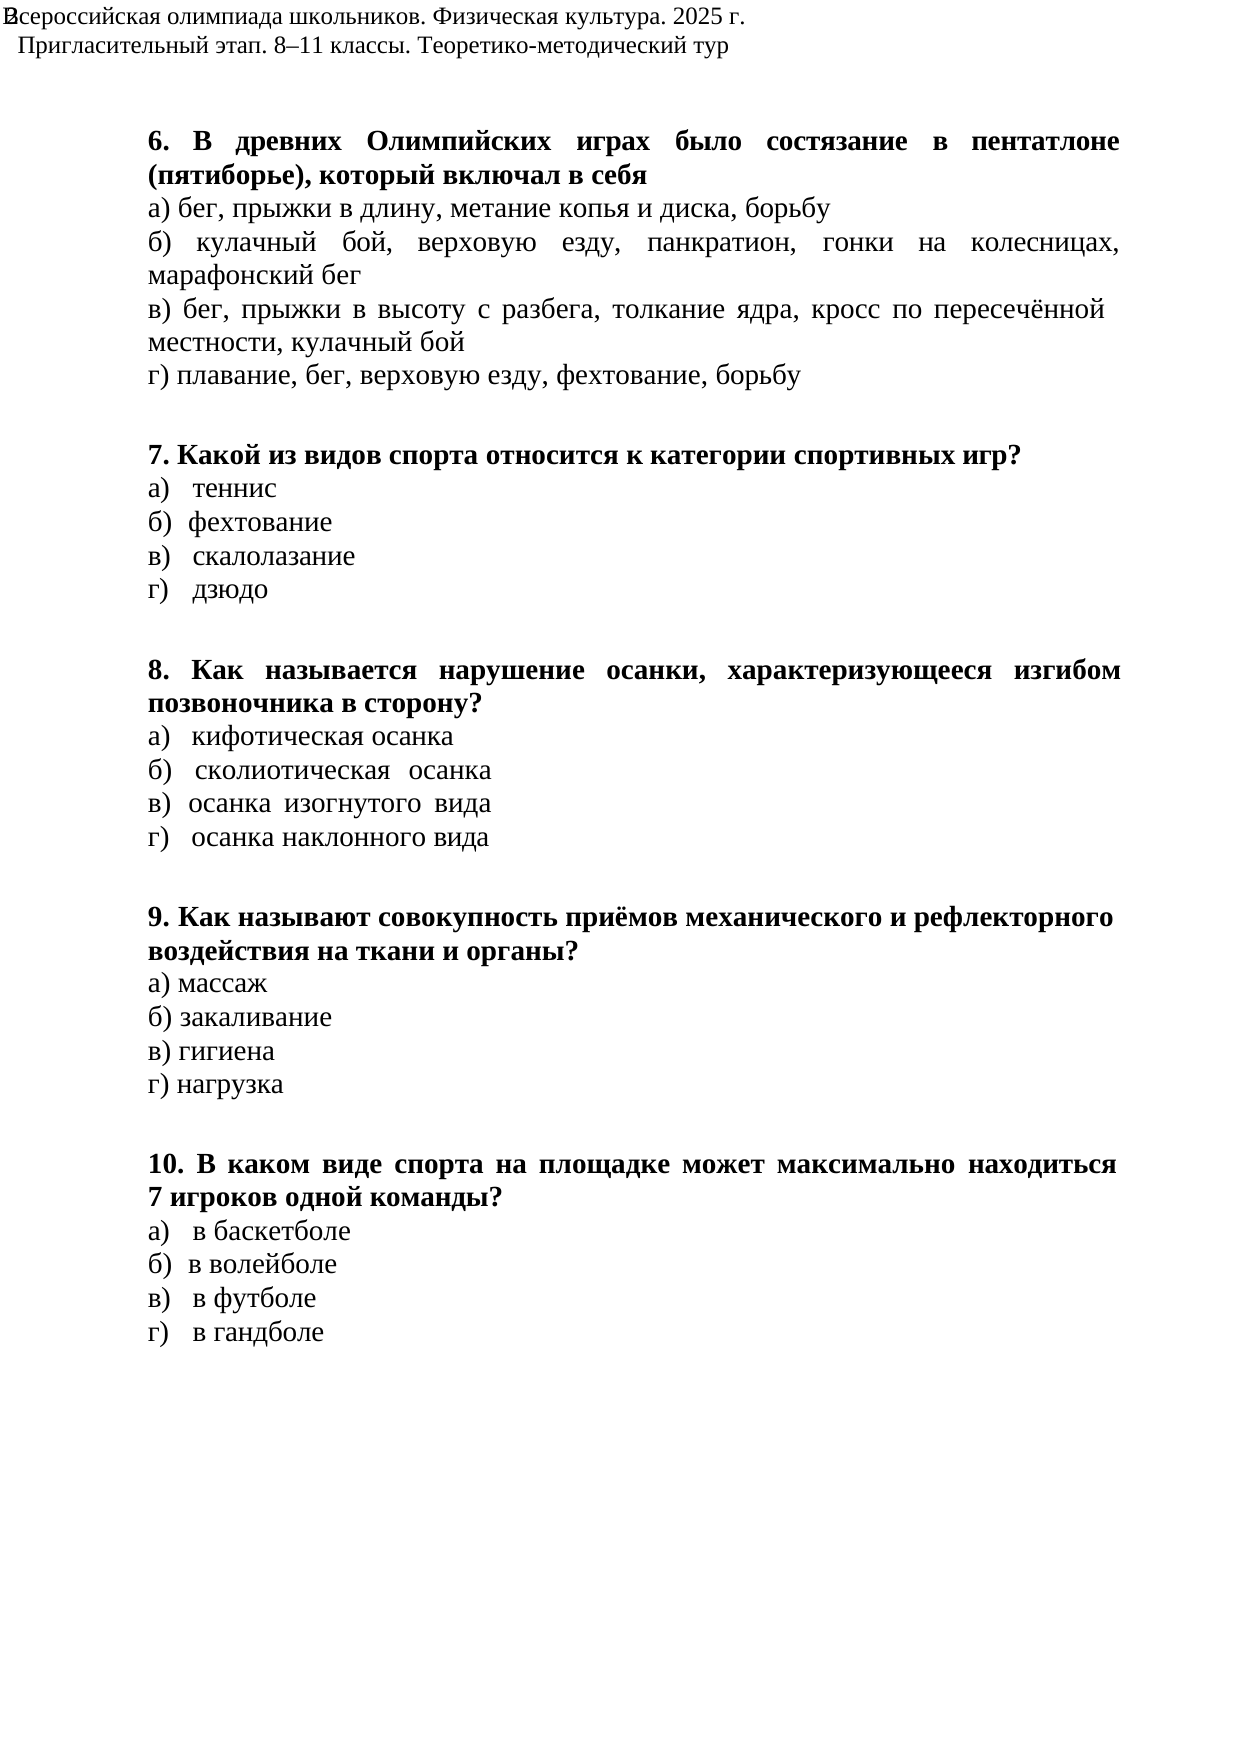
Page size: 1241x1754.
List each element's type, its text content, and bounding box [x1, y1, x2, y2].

list Как называется нарушение осанки, характеризующееся изгибом позвоночника в сторону? [148, 652, 1122, 719]
text а) бег, прыжки в длину, метание копья и диска, борьбу [148, 191, 1137, 224]
list Как называют совокупность приёмов механического и рефлекторного воздействия на ткани и органы? [148, 899, 1122, 966]
text а) теннис [148, 471, 1137, 504]
text г) в гандболе [148, 1314, 1137, 1347]
text а) массаж [148, 966, 1137, 999]
text а) кифотическая осанка [148, 719, 1137, 752]
list В каком виде спорта на площадке может максимально находиться [148, 1146, 1137, 1180]
text б) закаливание в) гигиена [148, 999, 351, 1066]
text г) нагрузка [148, 1066, 1137, 1100]
list Какой из видов спорта относится к категории спортивных игр? [148, 438, 1137, 471]
list В древних Олимпийских играх было состязание в пентатлоне (пятиборье), который включал в себя [148, 123, 1122, 191]
text в) бег, прыжки в высоту с разбега, толкание ядра, кросс по пересечённой местности, кулачный бой [148, 291, 1137, 358]
text 7 игроков одной команды? [148, 1180, 1137, 1213]
text б) кулачный бой, верховую езду, панкратион, гонки на колесницах, марафонский бег [148, 224, 1122, 291]
text а) в баскетболе б) в волейболе в) в футболе [148, 1213, 351, 1314]
text б) фехтование в) скалолазание г) дзюдо [148, 504, 358, 605]
text г) плавание, бег, верховую езду, фехтование, борьбу [148, 358, 1137, 391]
text б) сколиотическая осанка в) осанка изогнутого вида г) осанка наклонного вида [148, 752, 492, 852]
